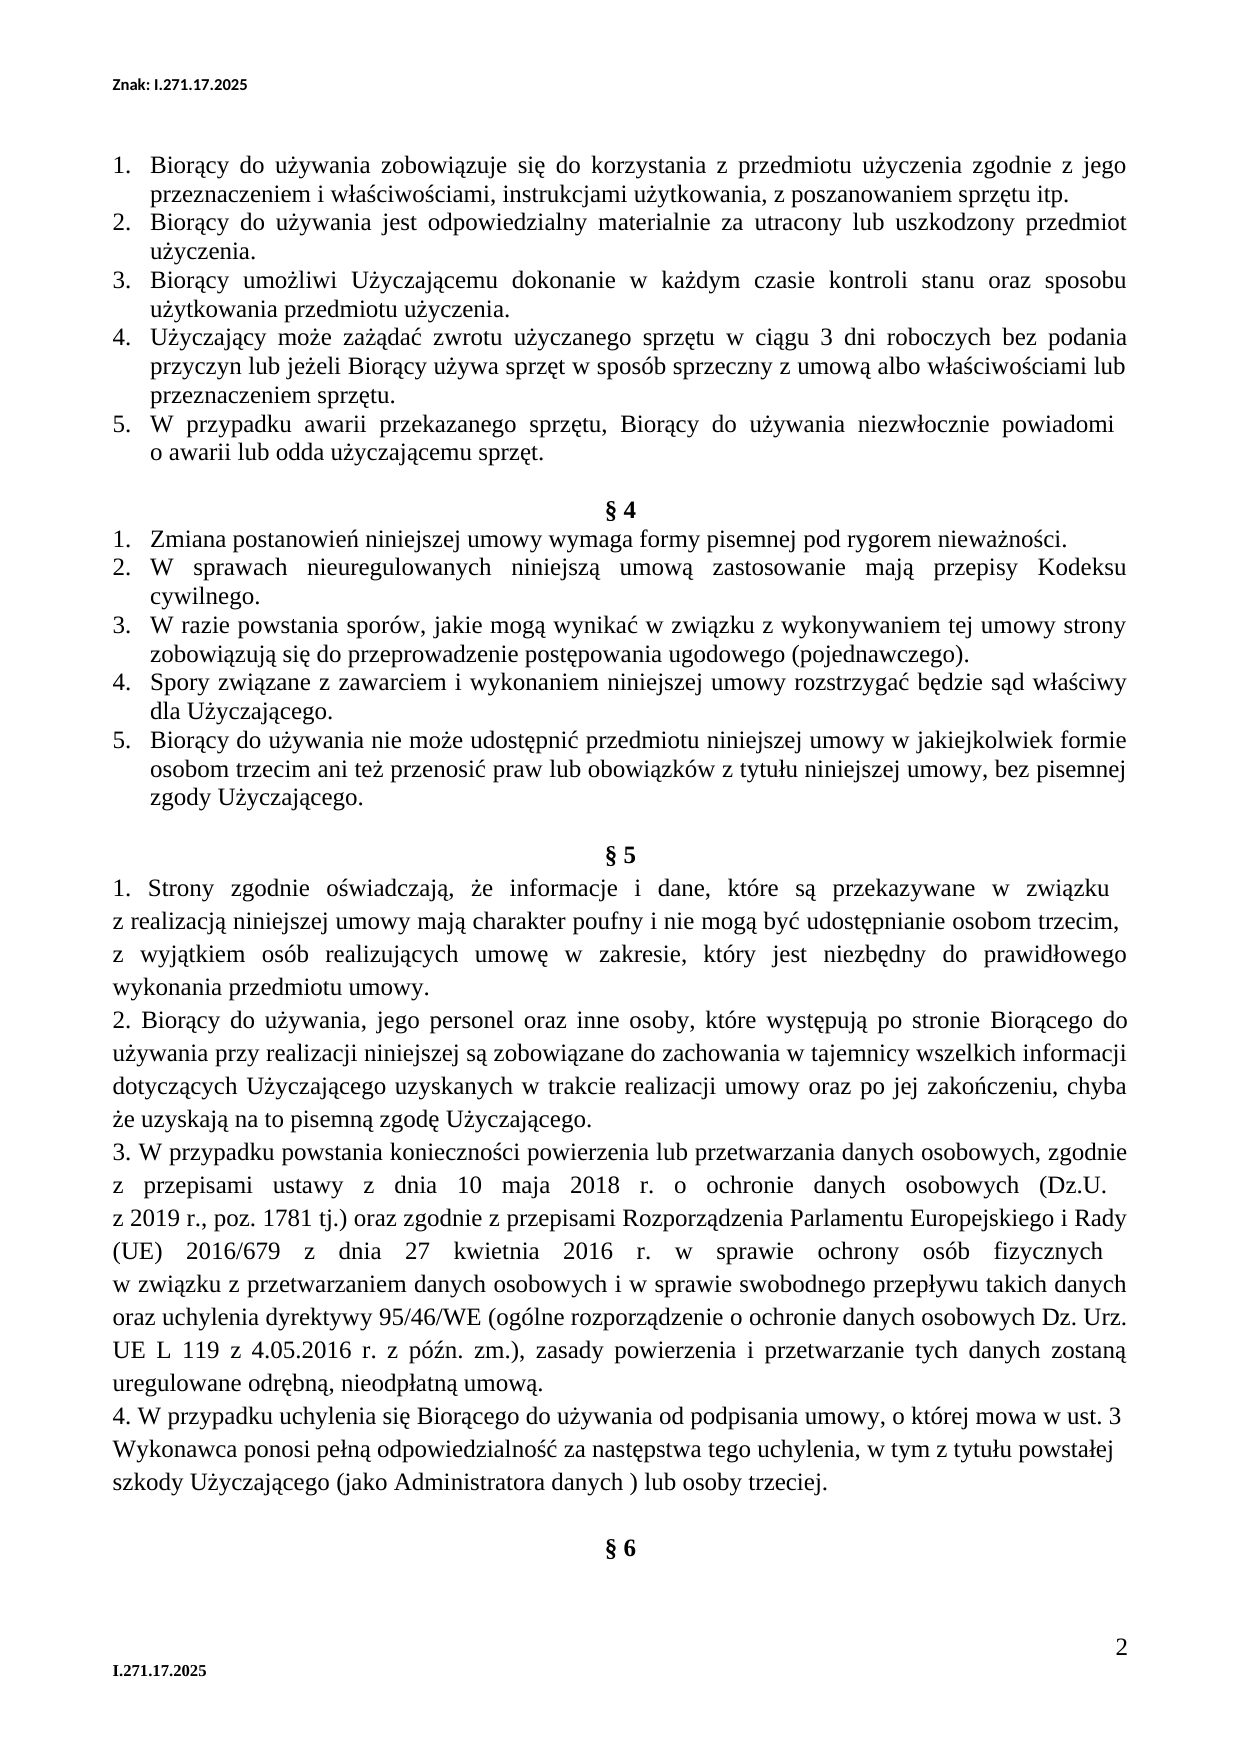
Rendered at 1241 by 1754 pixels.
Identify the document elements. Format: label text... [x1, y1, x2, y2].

list Spory związane z zawarciem i wykonaniem niniejszej umowy rozstrzygać będzie sąd właściwy dla Użyczającego. [112, 667, 1128, 725]
list Biorący do używania zobowiązuje się do korzystania z przedmiotu użyczenia zgodnie z jego przeznaczeniem i właściwościami, instrukcjami użytkowania, z poszanowaniem sprzętu itp. [112, 150, 1128, 207]
list W przypadku awarii przekazanego sprzętu, Biorący do używania niezwłocznie powiadomi o awarii lub odda użyczającemu sprzęt. [112, 409, 1128, 466]
text 4. W przypadku uchylenia się Biorącego do używania od podpisania umowy, o której mowa w ust. 3 Wykonawca ponosi pełną odpowiedzialność za następstwa tego uchylenia, w tym z tytułu powstałej szkody Użyczającego (jako Administratora danych ) lub osoby trzeciej. [112, 1401, 1128, 1496]
text § 5 [112, 840, 1128, 869]
list W razie powstania sporów, jakie mogą wynikać w związku z wykonywaniem tej umowy strony zobowiązują się do przeprowadzenie postępowania ugodowego (pojednawczego). [112, 610, 1128, 667]
list Biorący do używania nie może udostępnić przedmiotu niniejszej umowy w jakiejkolwiek formie osobom trzecim ani też przenosić praw lub obowiązków z tytułu niniejszej umowy, bez pisemnej zgody Użyczającego. [112, 725, 1128, 811]
text 1. Strony zgodnie oświadczają, że informacje i dane, które są przekazywane w związku z realizacją niniejszej umowy mają charakter poufny i nie mogą być udostępnianie osobom trzecim, z wyjątkiem osób realizujących umowę w zakresie, który jest niezbędny do prawidłowego wykonania przedmiotu umowy. [112, 873, 1128, 1001]
list Zmiana postanowień niniejszej umowy wymaga formy pisemnej pod rygorem nieważności. [112, 524, 1128, 552]
text 3. W przypadku powstania konieczności powierzenia lub przetwarzania danych osobowych, zgodnie z przepisami ustawy z dnia 10 maja 2018 r. o ochronie danych osobowych (Dz.U. z 2019 r., poz. 1781 tj.) oraz zgodnie z przepisami Rozporządzenia Parlamentu Europejskiego i Rady (UE) 2016/679 z dnia 27 kwietnia 2016 r. w sprawie ochrony osób fizycznych w związku z przetwarzaniem danych osobowych i w sprawie swobodnego przepływu takich danych oraz uchylenia dyrektywy 95/46/WE (ogólne rozporządzenie o ochronie danych osobowych Dz. Urz. UE L 119 z 4.05.2016 r. z późn. zm.), zasady powierzenia i przetwarzanie tych danych zostaną uregulowane odrębną, nieodpłatną umową. [112, 1137, 1128, 1397]
text § 4 [112, 495, 1128, 524]
list Biorący umożliwi Użyczającemu dokonanie w każdym czasie kontroli stanu oraz sposobu użytkowania przedmiotu użyczenia. [112, 265, 1128, 322]
list W sprawach nieuregulowanych niniejszą umową zastosowanie mają przepisy Kodeksu cywilnego. [112, 552, 1128, 610]
list Użyczający może zażądać zwrotu użyczanego sprzętu w ciągu 3 dni roboczych bez podania przyczyn lub jeżeli Biorący używa sprzęt w sposób sprzeczny z umową albo właściwościami lub przeznaczeniem sprzętu. [112, 322, 1128, 409]
text § 6 [112, 1533, 1128, 1562]
list Biorący do używania jest odpowiedzialny materialnie za utracony lub uszkodzony przedmiot użyczenia. [112, 207, 1128, 265]
text 2. Biorący do używania, jego personel oraz inne osoby, które występują po stronie Biorącego do używania przy realizacji niniejszej są zobowiązane do zachowania w tajemnicy wszelkich informacji dotyczących Użyczającego uzyskanych w trakcie realizacji umowy oraz po jej zakończeniu, chyba że uzyskają na to pisemną zgodę Użyczającego. [112, 1005, 1128, 1133]
